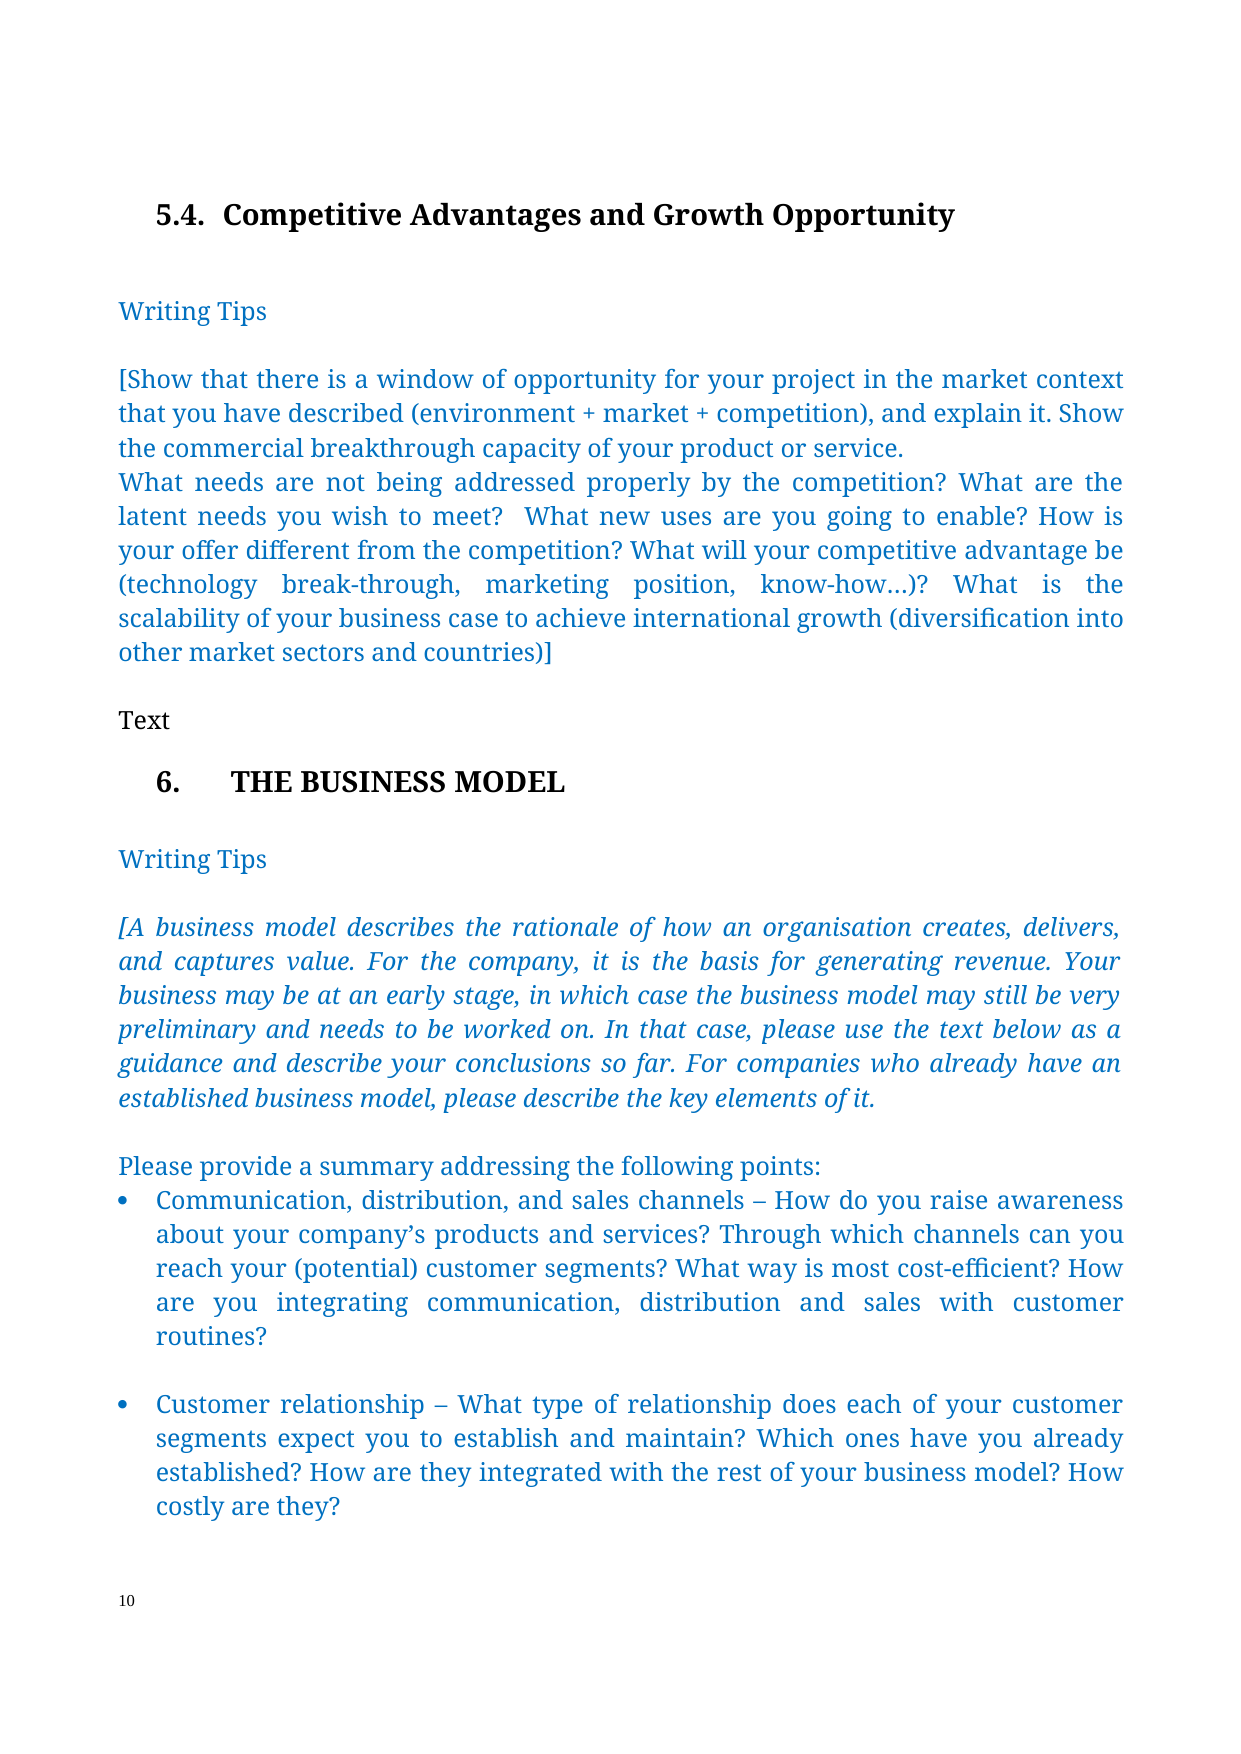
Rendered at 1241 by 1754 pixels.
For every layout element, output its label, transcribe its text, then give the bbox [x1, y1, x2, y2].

list Communication, distribution, and sales channels – How do you raise awareness about your company’s products and services? Through which channels can you reach your (potential) customer segments? What way is most cost-efficient? How are you integrating communication, distribution and sales with customer routines? [118, 1182, 1125, 1353]
text What needs are not being addressed properly by the competition? What are the latent needs you wish to meet? What new uses are you going to enable? How is your offer different from the competition? What will your competitive advantage be (technology break-through, marketing position, know-how…)? What is the scalability of your business case to achieve international growth (diversification into other market sectors and countries)] [118, 464, 1125, 669]
text Writing Tips [118, 294, 1125, 328]
text Please provide a summary addressing the following points: [118, 1148, 1125, 1182]
text Writing Tips [118, 842, 1125, 876]
text [Show that there is a window of opportunity for your project in the market context that you have described (environment + market + competition), and explain it. Show the commercial breakthrough capacity of your product or service. [118, 362, 1125, 464]
subtitle The Business Model [156, 762, 1125, 801]
text [A business model describes the rationale of how an organisation creates, delivers, and captures value. For the company, it is the basis for generating revenue. Your business may be at an early stage, in which case the business model may still be very preliminary and needs to be worked on. In that case, please use the text below as a guidance and describe your conclusions so far. For companies who already have an established business model, please describe the key elements of it. [118, 910, 1125, 1114]
text Text [118, 703, 1125, 737]
list Customer relationship – What type of relationship does each of your customer segments expect you to establish and maintain? Which ones have you already established? How are they integrated with the rest of your business model? How costly are they? [118, 1387, 1125, 1523]
subtitle Competitive Advantages and Growth Opportunity [156, 194, 1125, 233]
